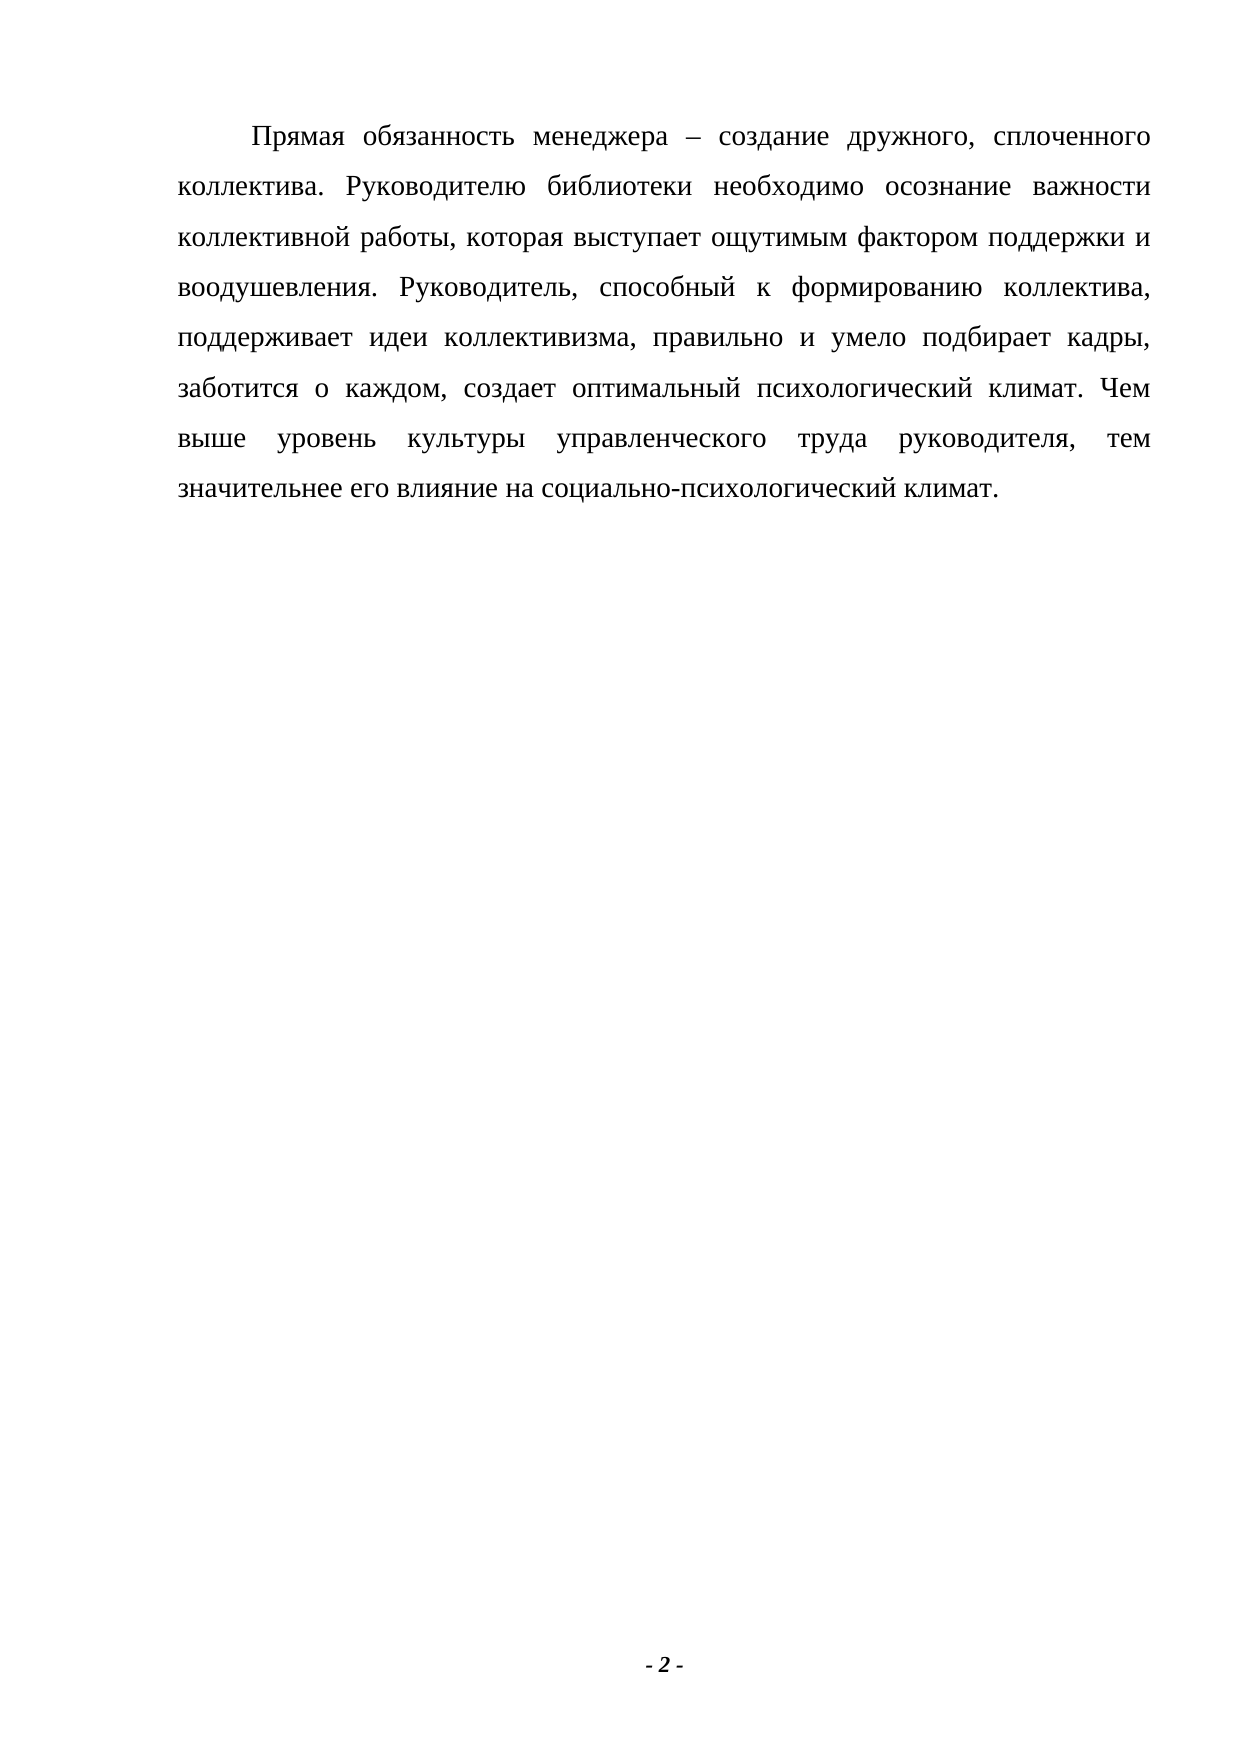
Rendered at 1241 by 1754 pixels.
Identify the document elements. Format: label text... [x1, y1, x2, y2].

text Прямая обязанность менеджера – создание дружного, сплоченного коллектива. Руководителю библиотеки необходимо осознание важности коллективной работы, которая выступает ощутимым фактором поддержки и воодушевления. Руководитель, способный к формированию коллектива, поддерживает идеи коллективизма, правильно и умело подбирает кадры, заботится о каждом, создает оптимальный психологический климат. Чем выше уровень культуры управленческого труда руководителя, тем значительнее его влияние на социально-психологический климат. [177, 118, 1152, 504]
